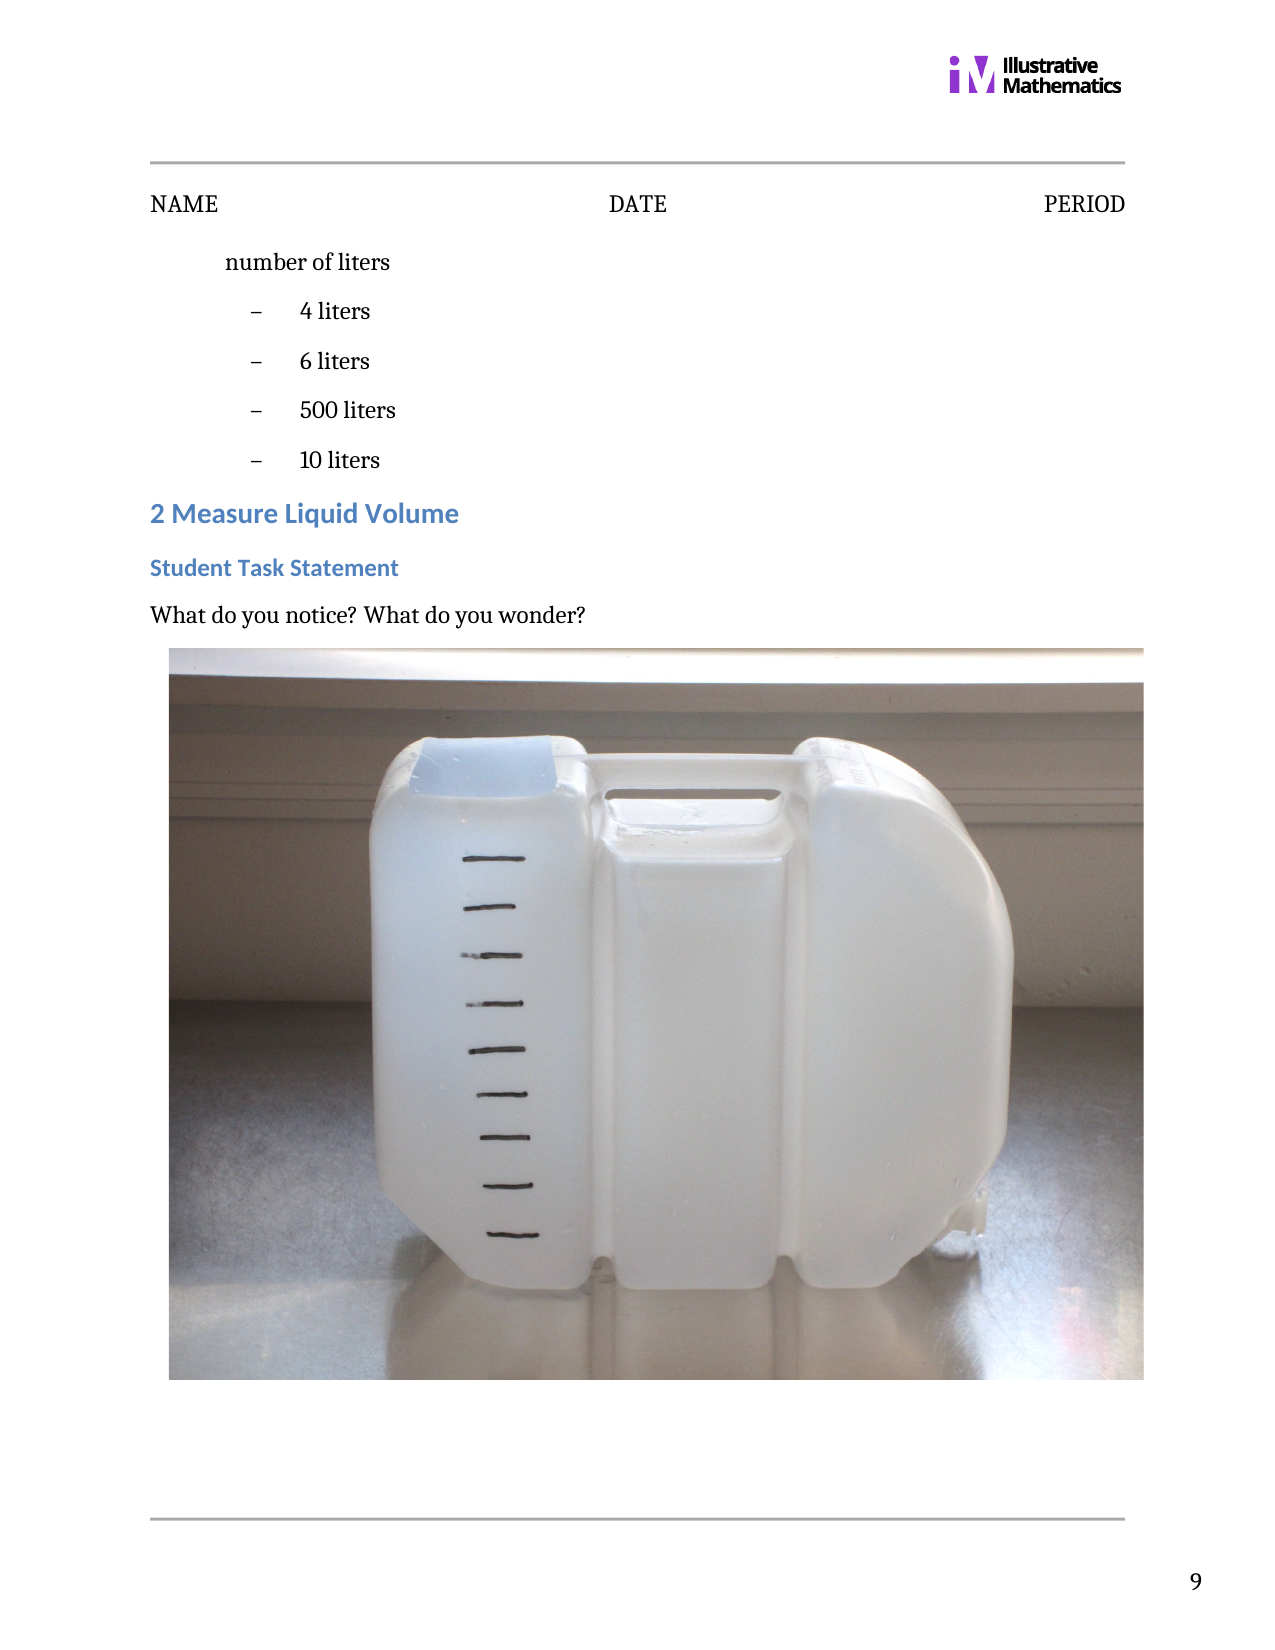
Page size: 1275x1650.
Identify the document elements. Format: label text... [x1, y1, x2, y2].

list 4 liters [250, 297, 1125, 326]
text What do you notice? What do you wonder? [150, 601, 1125, 630]
subtitle Student Task Statement [150, 552, 1125, 582]
list 10 liters [250, 446, 1125, 474]
list 6 liters [250, 347, 1125, 375]
picture [168, 648, 1144, 1380]
picture [949, 55, 1121, 93]
list 500 liters [250, 396, 1125, 425]
subtitle 2 Measure Liquid Volume [150, 495, 1125, 531]
list number of liters [175, 247, 1125, 276]
